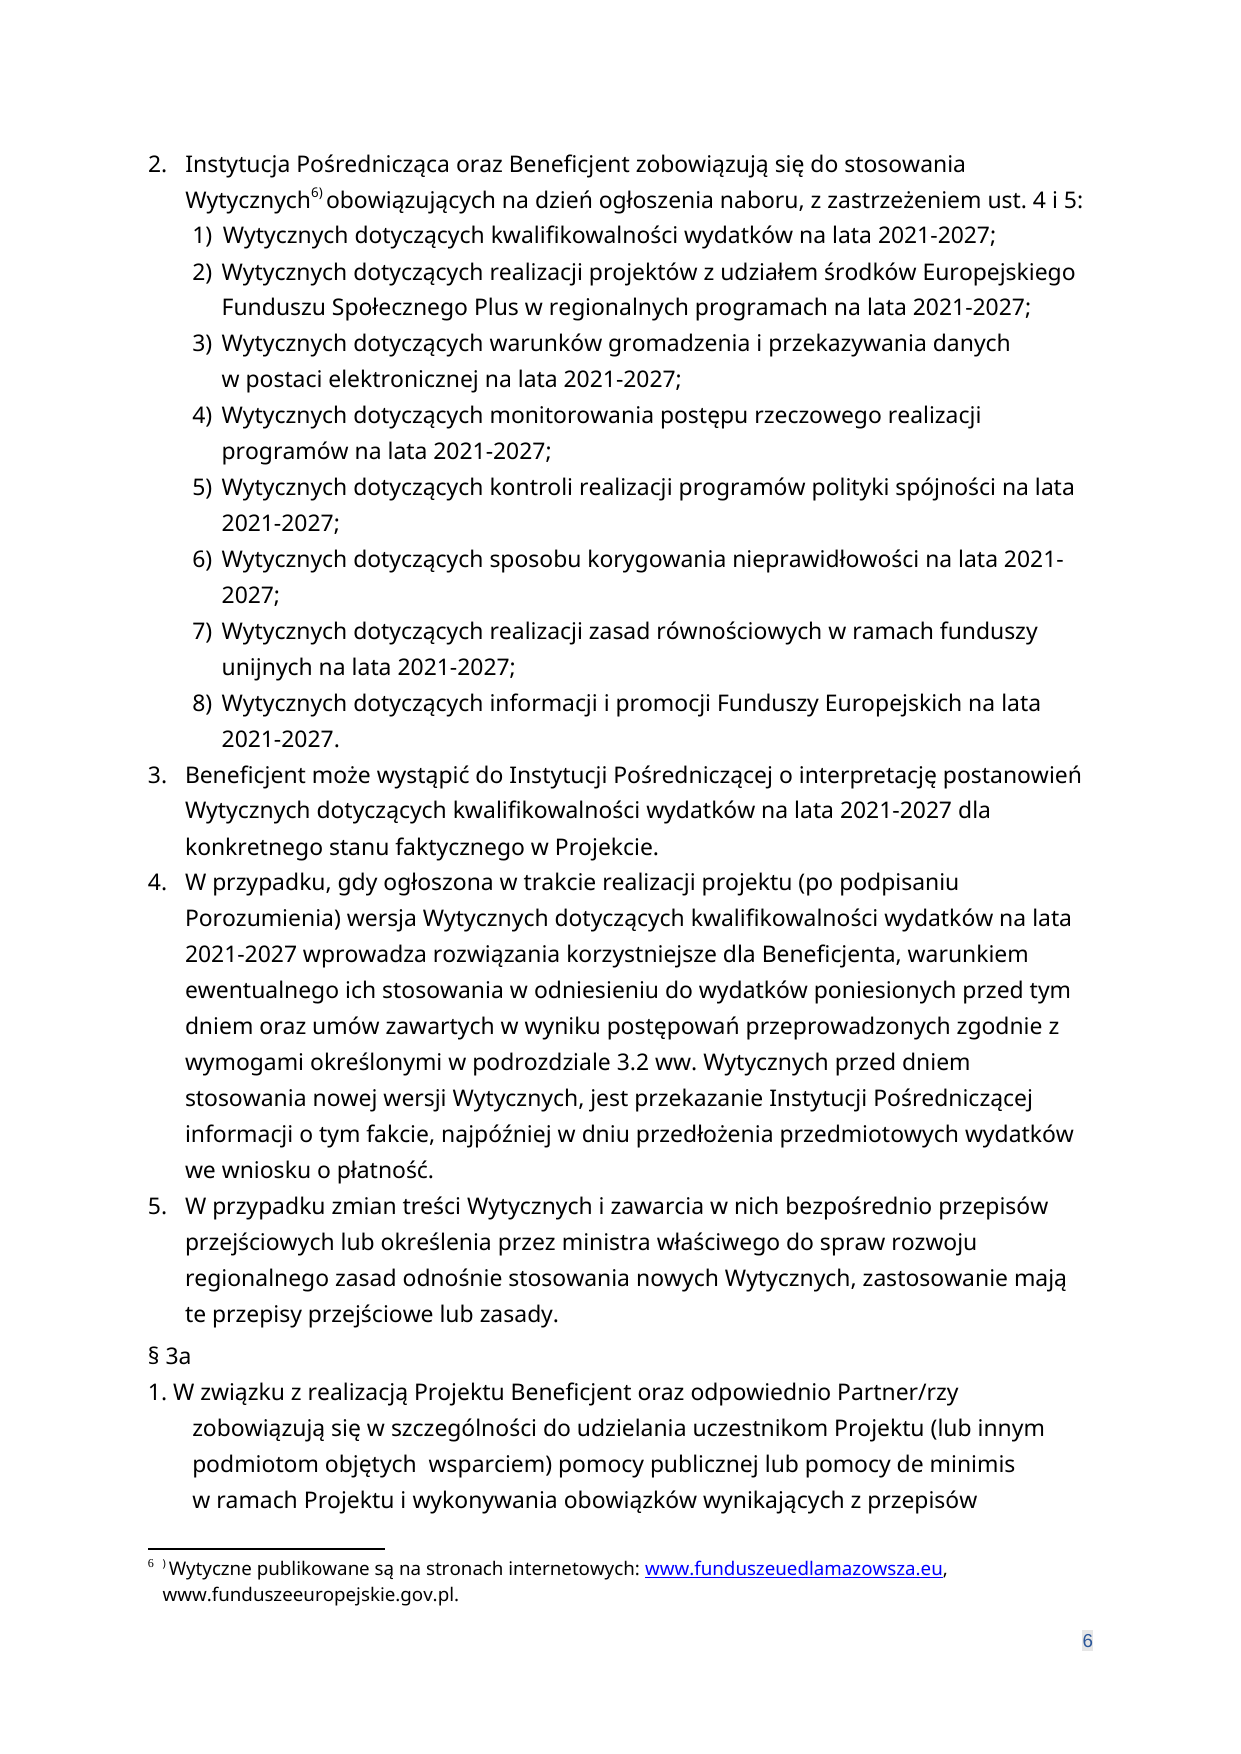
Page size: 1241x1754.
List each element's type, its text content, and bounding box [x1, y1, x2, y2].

list Wytycznych dotyczących warunków gromadzenia i przekazywania danych w postaci elektronicznej na lata 2021-2027; [192, 327, 1093, 394]
list Wytycznych dotyczących realizacji projektów z udziałem środków Europejskiego Funduszu Społecznego Plus w regionalnych programach na lata 2021-2027; [192, 255, 1093, 323]
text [148, 1376, 1093, 1515]
list Wytycznych dotyczących monitorowania postępu rzeczowego realizacji programów na lata 2021-2027; [192, 399, 1093, 466]
list W przypadku, gdy ogłoszona w trakcie realizacji projektu (po podpisaniu Porozumienia) wersja Wytycznych dotyczących kwalifikowalności wydatków na lata 2021-2027 wprowadza rozwiązania korzystniejsze dla Beneficjenta, warunkiem ewentualnego ich stosowania w odniesieniu do wydatków poniesionych przed tym dniem oraz umów zawartych w wyniku postępowań przeprowadzonych zgodnie z wymogami określonymi w podrozdziale 3.2 ww. Wytycznych przed dniem stosowania nowej wersji Wytycznych, jest przekazanie Instytucji Pośredniczącej informacji o tym fakcie, najpóźniej w dniu przedłożenia przedmiotowych wydatków we wniosku o płatność. [148, 866, 1093, 1185]
list Wytycznych dotyczących realizacji zasad równościowych w ramach funduszy unijnych na lata 2021-2027; [192, 615, 1093, 682]
list Wytycznych dotyczących kwalifikowalności wydatków na lata 2021-2027; [192, 219, 1093, 251]
list Instytucja Pośrednicząca oraz Beneficjent zobowiązują się do stosowania Wytycznych) obowiązujących na dzień ogłoszenia naboru, z zastrzeżeniem ust. 4 i 5: [148, 148, 1093, 215]
subtitle § 3a [148, 1340, 1093, 1371]
list Beneficjent może wystąpić do Instytucji Pośredniczącej o interpretację postanowień Wytycznych dotyczących kwalifikowalności wydatków na lata 2021-2027 dla konkretnego stanu faktycznego w Projekcie. [148, 758, 1093, 862]
list Wytycznych dotyczących kontroli realizacji programów polityki spójności na lata 2021-2027; [192, 471, 1093, 538]
list W przypadku zmian treści Wytycznych i zawarcia w nich bezpośrednio przepisów przejściowych lub określenia przez ministra właściwego do spraw rozwoju regionalnego zasad odnośnie stosowania nowych Wytycznych, zastosowanie mają te przepisy przejściowe lub zasady. [148, 1190, 1093, 1329]
list Wytycznych dotyczących sposobu korygowania nieprawidłowości na lata 2021-2027; [192, 543, 1093, 610]
list Wytycznych dotyczących informacji i promocji Funduszy Europejskich na lata 2021-2027. [192, 687, 1093, 754]
